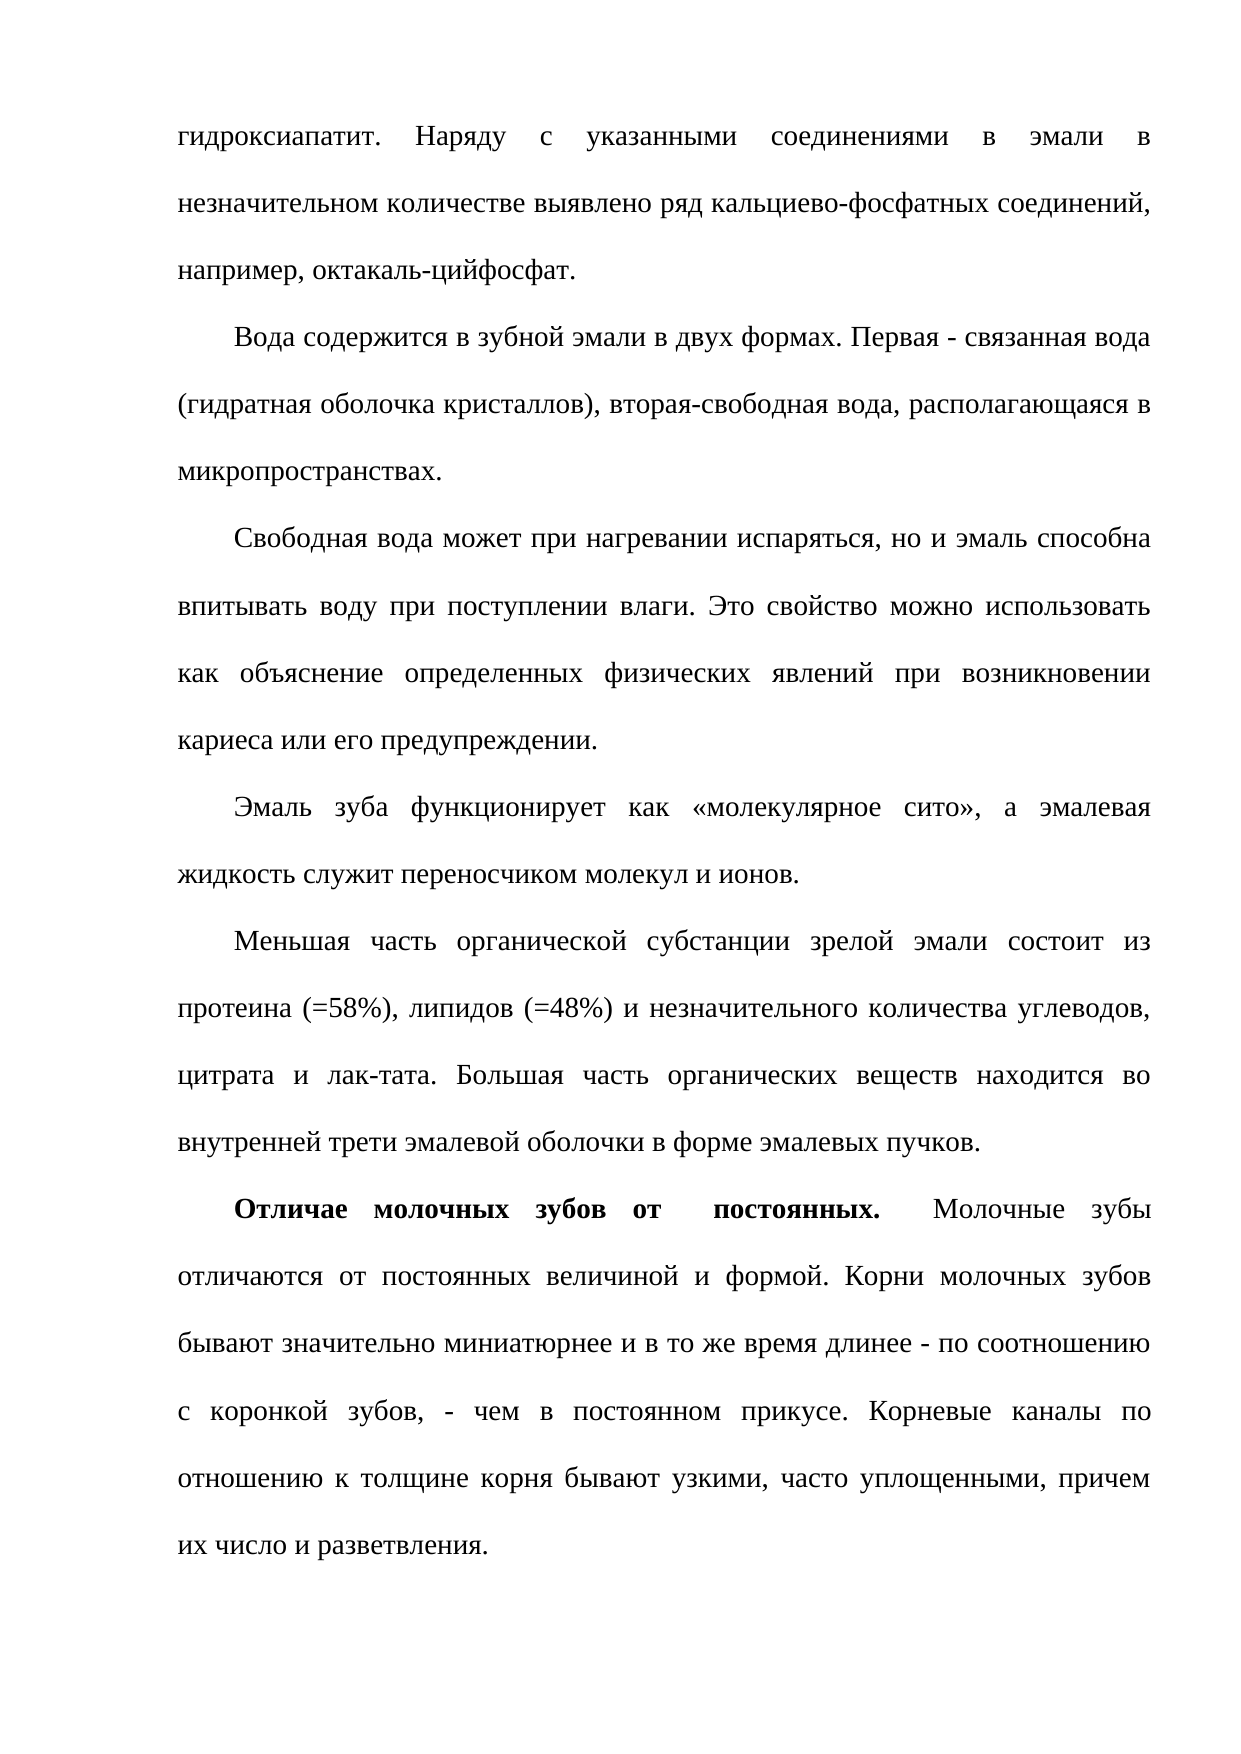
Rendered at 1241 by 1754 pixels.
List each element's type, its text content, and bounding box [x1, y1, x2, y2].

text Меньшая часть органической субстанции зрелой эмали состоит из протеина (=58%), липидов (=48%) и незначительного количества углеводов, цитрата и лак-тата. Большая часть органических веществ находится во внутренней трети эмалевой оболочки в форме эмалевых пучков. [177, 923, 1152, 1191]
text Отличае молочных зубов от постоянных. Молочные зубы отличаются от постоянных величиной и формой. Корни молочных зубов бывают значительно миниатюрнее и в то же время длинее - по соотношению с коронкой зубов, - чем в постоянном прикусе. Корневые каналы по отношению к толщине корня бывают узкими, часто уплощенными, причем их число и разветвления. [177, 1191, 1152, 1594]
text Свободная вода может при нагревании испаряться, но и эмаль способна впитывать воду при поступлении влаги. Это свойство можно использовать как объяснение определенных физических явлений при возникновении кариеса или его предупреждении. [177, 521, 1152, 789]
text Вода содержится в зубной эмали в двух формах. Первая - связанная вода (гидратная оболочка кристаллов), вторая-свободная вода, располагающаяся в микропространствах. [177, 319, 1152, 521]
text Эмаль зуба функционирует как «молекулярное сито», а эмалевая жидкость служит переносчиком молекул и ионов. [177, 789, 1152, 923]
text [177, 118, 1152, 319]
